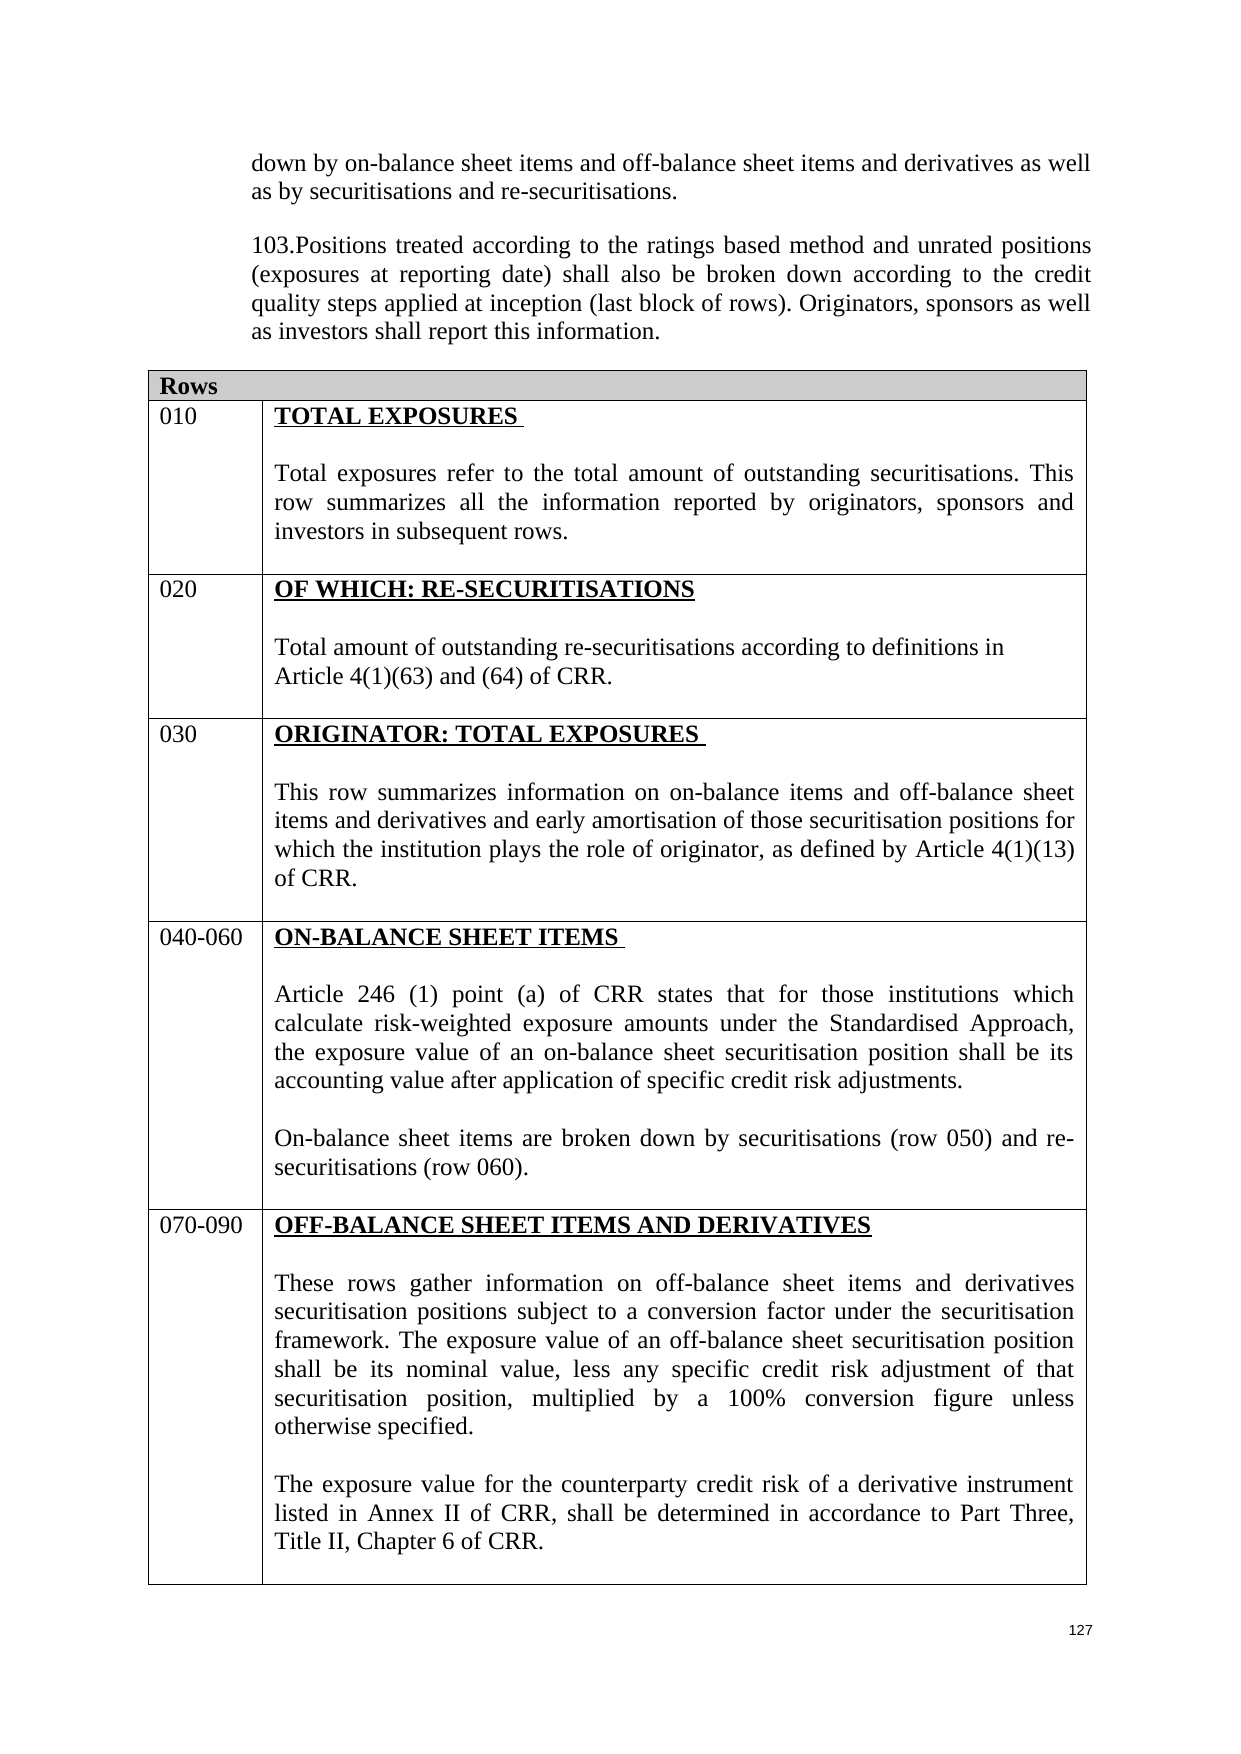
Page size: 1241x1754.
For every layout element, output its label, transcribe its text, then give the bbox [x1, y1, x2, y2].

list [251, 148, 1093, 205]
list 103. Positions treated according to the ratings based method and unrated positions (exposures at reporting date) shall also be broken down according to the credit quality steps applied at inception (last block of rows). Originators, sponsors as well as investors shall report this information. [251, 230, 1093, 345]
table_header Rows [149, 371, 1086, 400]
table_cell ORIGINATOR: TOTAL EXPOSURES This row summarizes information on on-balance items and off-balance sheet items and derivatives and early amortisation of those securitisation positions for which the institution plays the role of originator, as defined by Article 4(1)(13) of CRR. [263, 719, 1086, 921]
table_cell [263, 1210, 1086, 1584]
table_cell 010 [149, 401, 262, 573]
table_cell 070-090 [149, 1210, 262, 1584]
table_cell OF WHICH: RE-SECURITISATIONS Total amount of outstanding re-securitisations according to definitions in Article 4(1)(63) and (64) of CRR. [263, 575, 1086, 718]
table_cell ON-BALANCE SHEET ITEMS Article 246 (1) point (a) of CRR states that for those institutions which calculate risk-weighted exposure amounts under the Standardised Approach, the exposure value of an on-balance sheet securitisation position shall be its accounting value after application of specific credit risk adjustments. On-balance sheet items are broken down by securitisations (row 050) and re-securitisations (row 060). [263, 922, 1086, 1209]
table_cell 020 [149, 575, 262, 718]
table_cell TOTAL EXPOSURES Total exposures refer to the total amount of outstanding securitisations. This row summarizes all the information reported by originators, sponsors and investors in subsequent rows. [263, 401, 1086, 573]
table_cell 040-060 [149, 922, 262, 1209]
table_cell 030 [149, 719, 262, 921]
